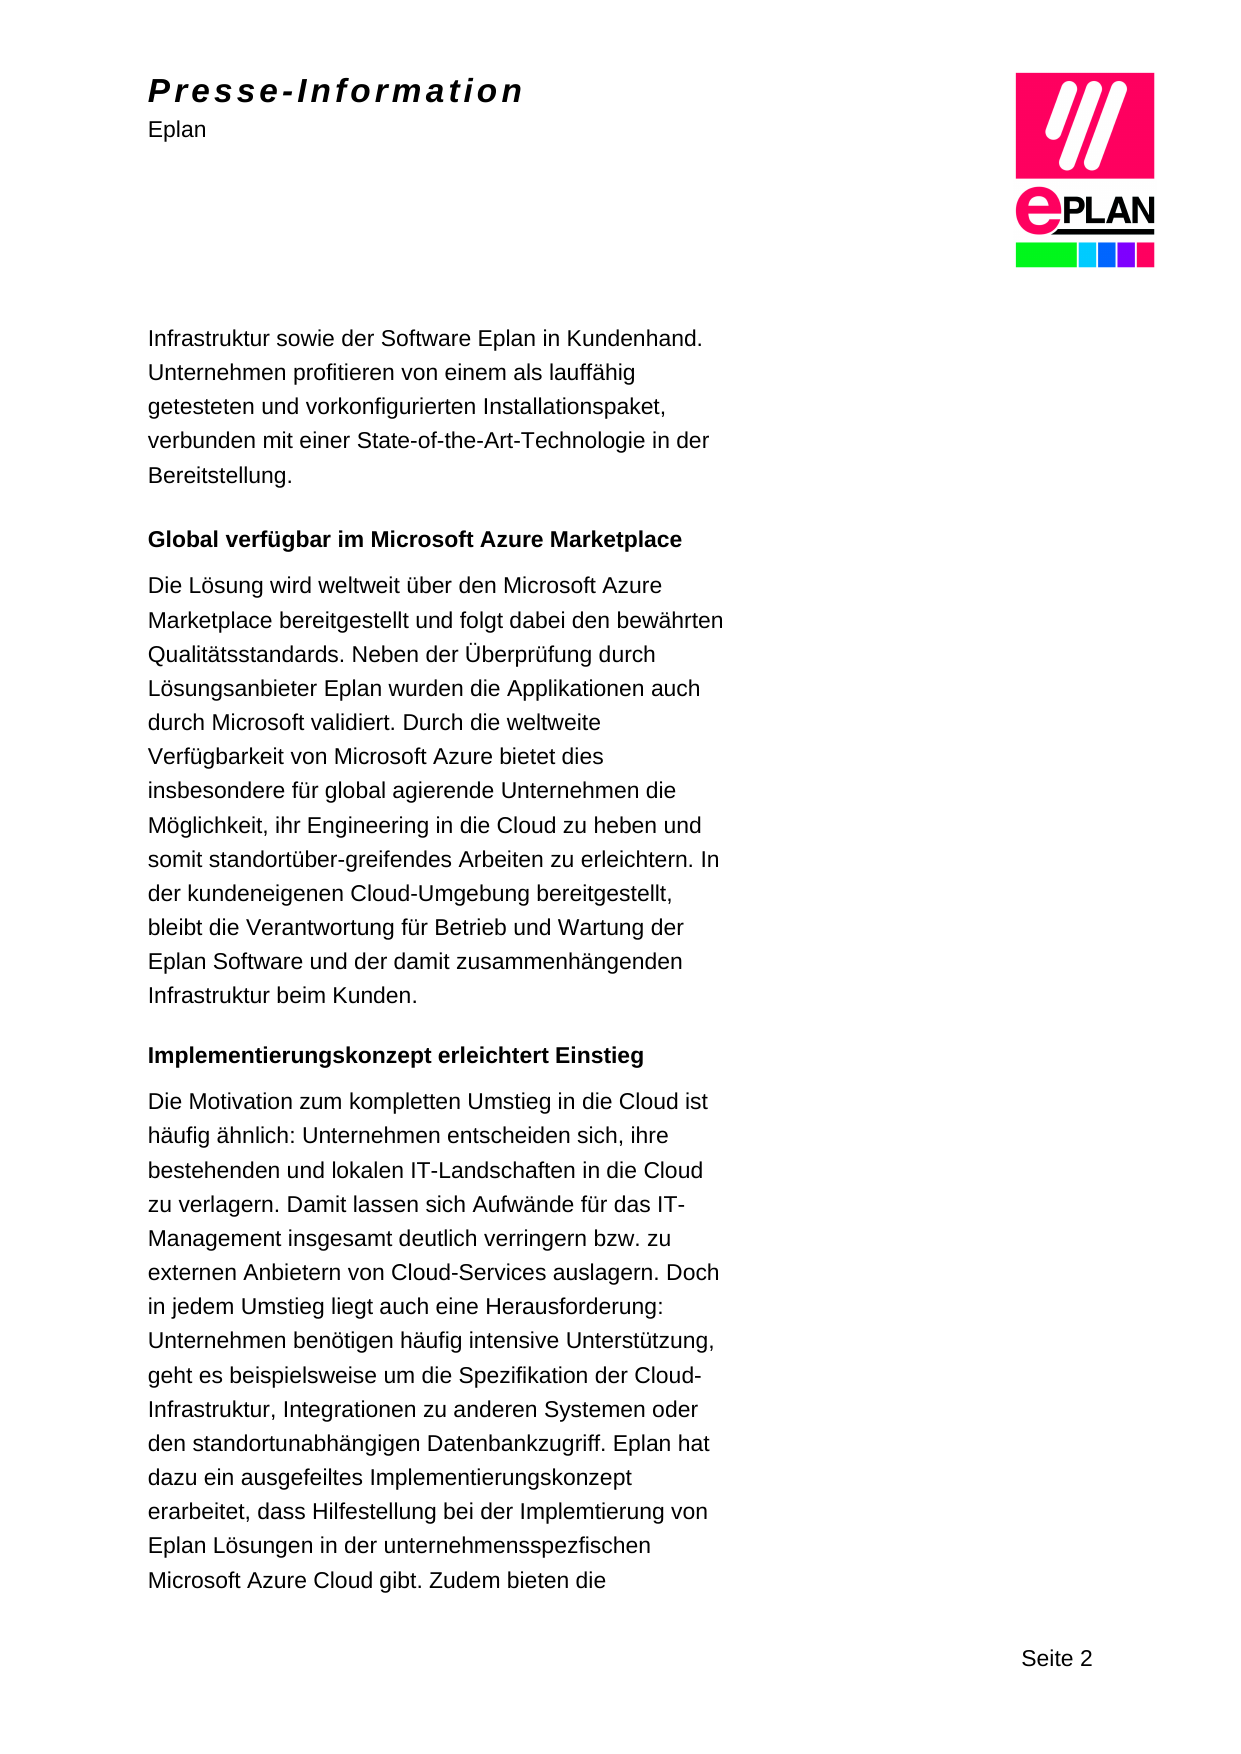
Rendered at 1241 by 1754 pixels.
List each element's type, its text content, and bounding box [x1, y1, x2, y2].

text Global verfügbar im Microsoft Azure Marketplace [148, 526, 729, 552]
text Die Lösung wird weltweit über den Microsoft Azure Marketplace bereitgestellt und folgt dabei den bewährten Qualitätsstandards. Neben der Überprüfung durch Lösungsanbieter Eplan wurden die Applikationen auch durch Microsoft validiert. Durch die weltweite Verfügbarkeit von Microsoft Azure bietet dies insbesondere für global agierende Unternehmen die Möglichkeit, ihr Engineering in die Cloud zu heben und somit standortüber-greifendes Arbeiten zu erleichtern. In der kundeneigenen Cloud-Umgebung bereitgestellt, bleibt die Verantwortung für Betrieb und Wartung der Eplan Software und der damit zusammenhängenden Infrastruktur beim Kunden. [148, 572, 729, 1009]
text Implementierungskonzept erleichtert Einstieg [148, 1042, 729, 1068]
picture [1013, 70, 1157, 270]
